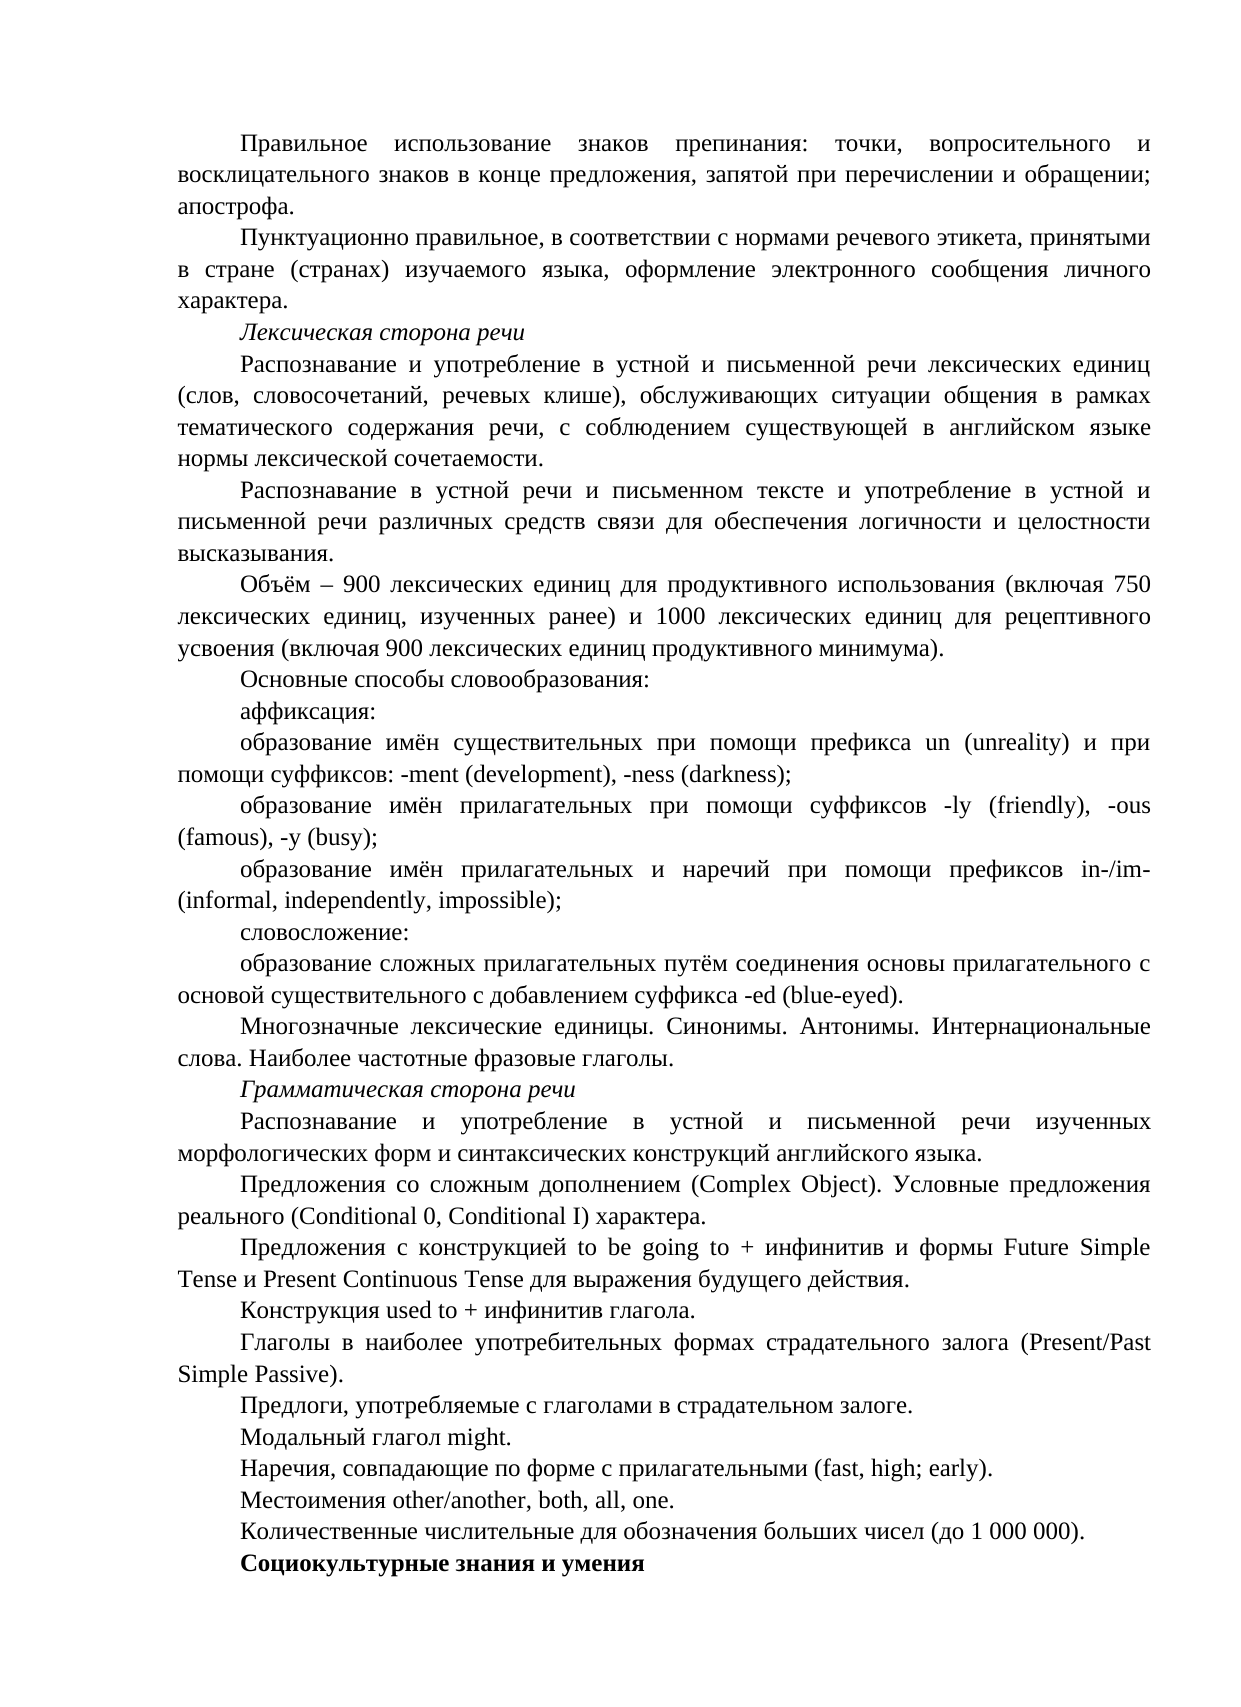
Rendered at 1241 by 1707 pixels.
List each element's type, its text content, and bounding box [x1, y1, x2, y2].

text Пунктуационно правильное, в соответствии с нормами речевого этикета, принятыми в стране (странах) изучаемого языка, оформление электронного сообщения личного характера. [177, 222, 1152, 314]
text образование имён существительных при помощи префикса un (unreality) и при помощи суффиксов: -ment (development), -ness (darkness); [177, 727, 1152, 788]
text Грамматическая сторона речи [177, 1074, 1152, 1103]
text образование имён прилагательных при помощи суффиксов -ly (friendly), -ous (famous), -y (busy); [177, 791, 1152, 851]
text Глаголы в наиболее употребительных формах страдательного залога (Present/Past Simple Passive). [177, 1327, 1152, 1387]
text Количественные числительные для обозначения больших чисел (до 1 000 000). [177, 1516, 1152, 1545]
text аффиксация: [177, 696, 1152, 724]
text Социокультурные знания и умения [177, 1548, 1152, 1577]
text Предложения со сложным дополнением (Complex Object). Условные предложения реального (Conditional 0, Conditional I) характера. [177, 1169, 1152, 1229]
text Объём – 900 лексических единиц для продуктивного использования (включая 750 лексических единиц, изученных ранее) и 1000 лексических единиц для рецептивного усвоения (включая 900 лексических единиц продуктивного минимума). [177, 569, 1152, 661]
text Модальный глагол might. [177, 1422, 1152, 1451]
text Местоимения other/another, both, all, one. [177, 1485, 1152, 1514]
text Лексическая сторона речи [177, 317, 1152, 346]
text Основные способы словообразования: [177, 664, 1152, 693]
text Распознавание и употребление в устной и письменной речи изученных морфологических форм и синтаксических конструкций английского языка. [177, 1106, 1152, 1166]
text Предложения с конструкцией to be going to + инфинитив и формы Future Simple Tense и Present Continuous Tense для выражения будущего действия. [177, 1232, 1152, 1293]
text Конструкция used to + инфинитив глагола. [177, 1296, 1152, 1324]
text Распознавание и употребление в устной и письменной речи лексических единиц (слов, словосочетаний, речевых клише), обслуживающих ситуации общения в рамках тематического содержания речи, с соблюдением существующей в английском языке нормы лексической сочетаемости. [177, 349, 1152, 472]
text Наречия, совпадающие по форме с прилагательными (fast, high; early). [177, 1453, 1152, 1482]
text Многозначные лексические единицы. Синонимы. Антонимы. Интернациональные слова. Наиболее частотные фразовые глаголы. [177, 1011, 1152, 1072]
text Предлоги, употребляемые с глаголами в страдательном залоге. [177, 1390, 1152, 1419]
text образование имён прилагательных и наречий при помощи префиксов in-/im- (informal, independently, impossible); [177, 854, 1152, 914]
text Правильное использование знаков препинания: точки, вопросительного и восклицательного знаков в конце предложения, запятой при перечислении и обращении; апострофа. [177, 128, 1152, 219]
text Распознавание в устной речи и письменном тексте и употребление в устной и письменной речи различных средств связи для обеспечения логичности и целостности высказывания. [177, 475, 1152, 567]
text словосложение: [177, 917, 1152, 946]
text образование сложных прилагательных путём соединения основы прилагательного с основой существительного с добавлением суффикса -ed (blue-eyed). [177, 948, 1152, 1009]
